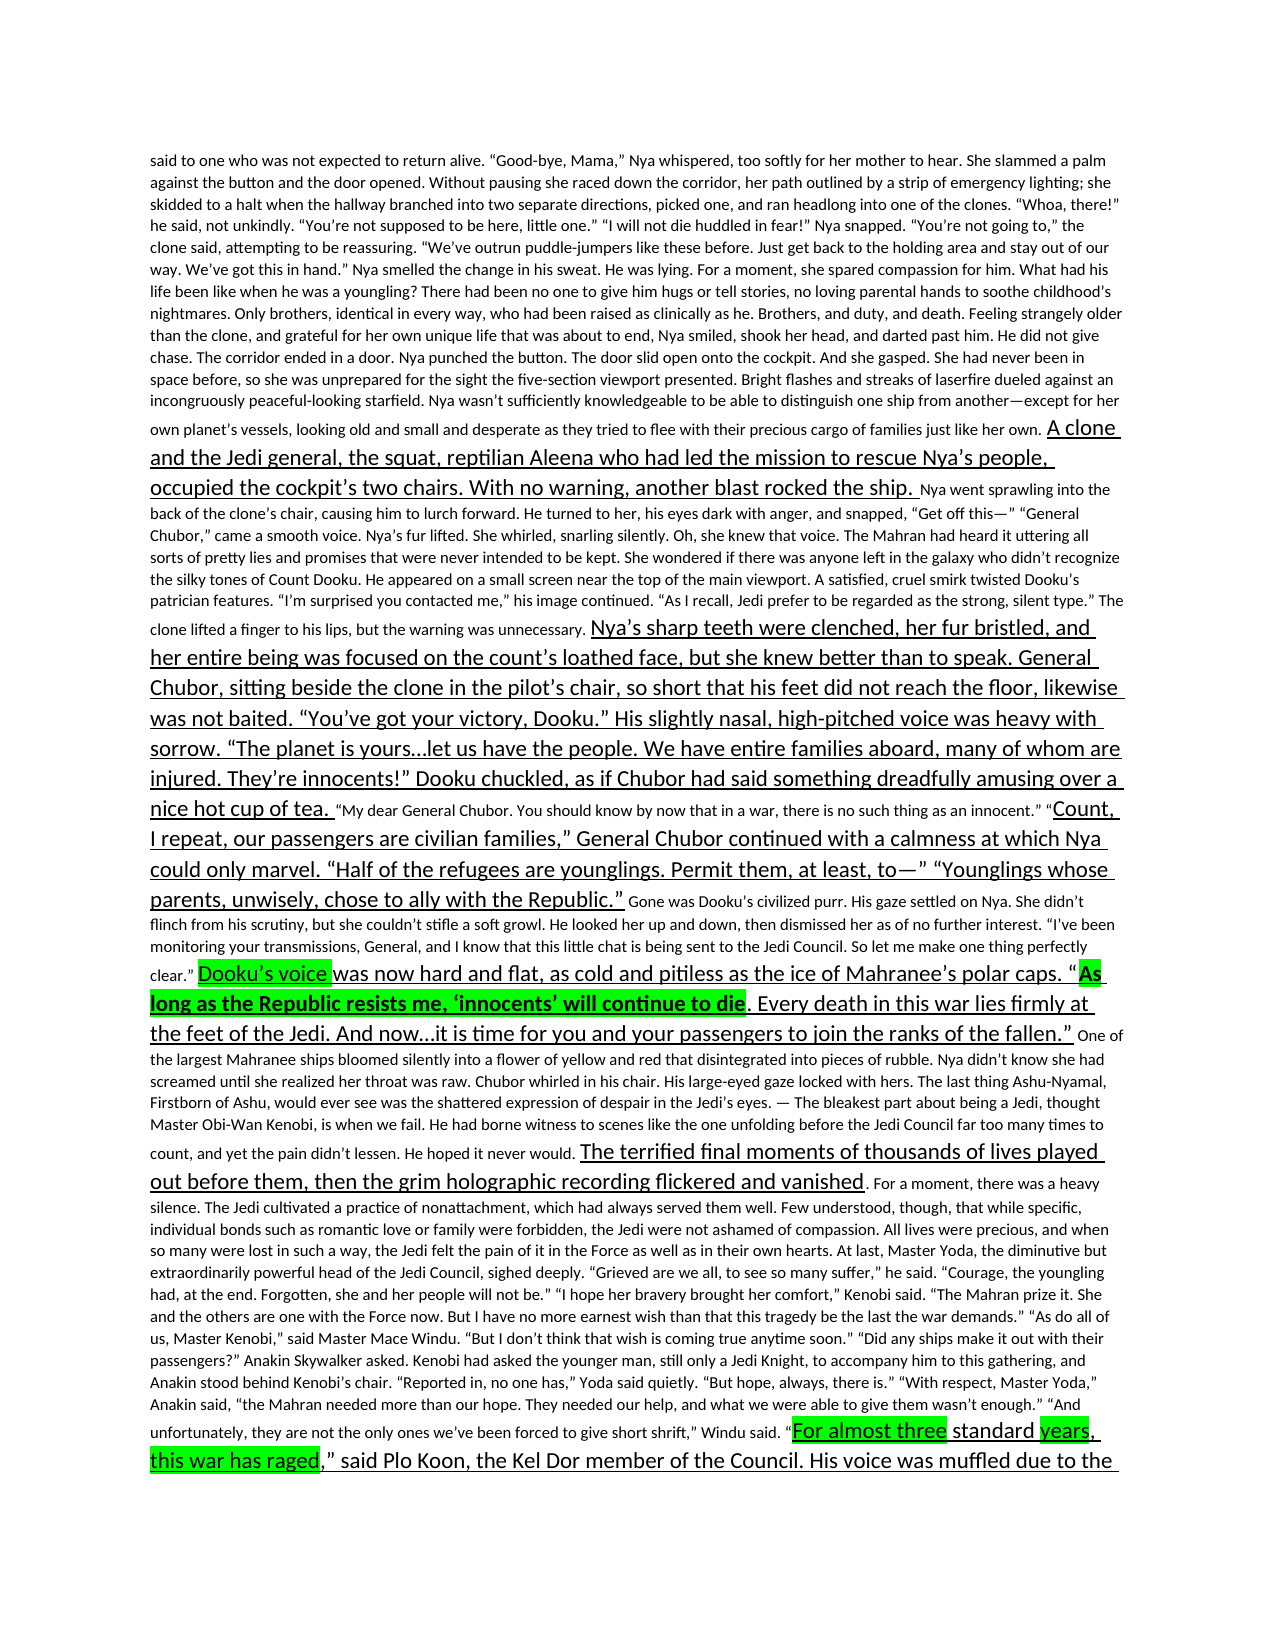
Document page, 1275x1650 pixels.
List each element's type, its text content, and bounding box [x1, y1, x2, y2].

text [150, 150, 1125, 698]
